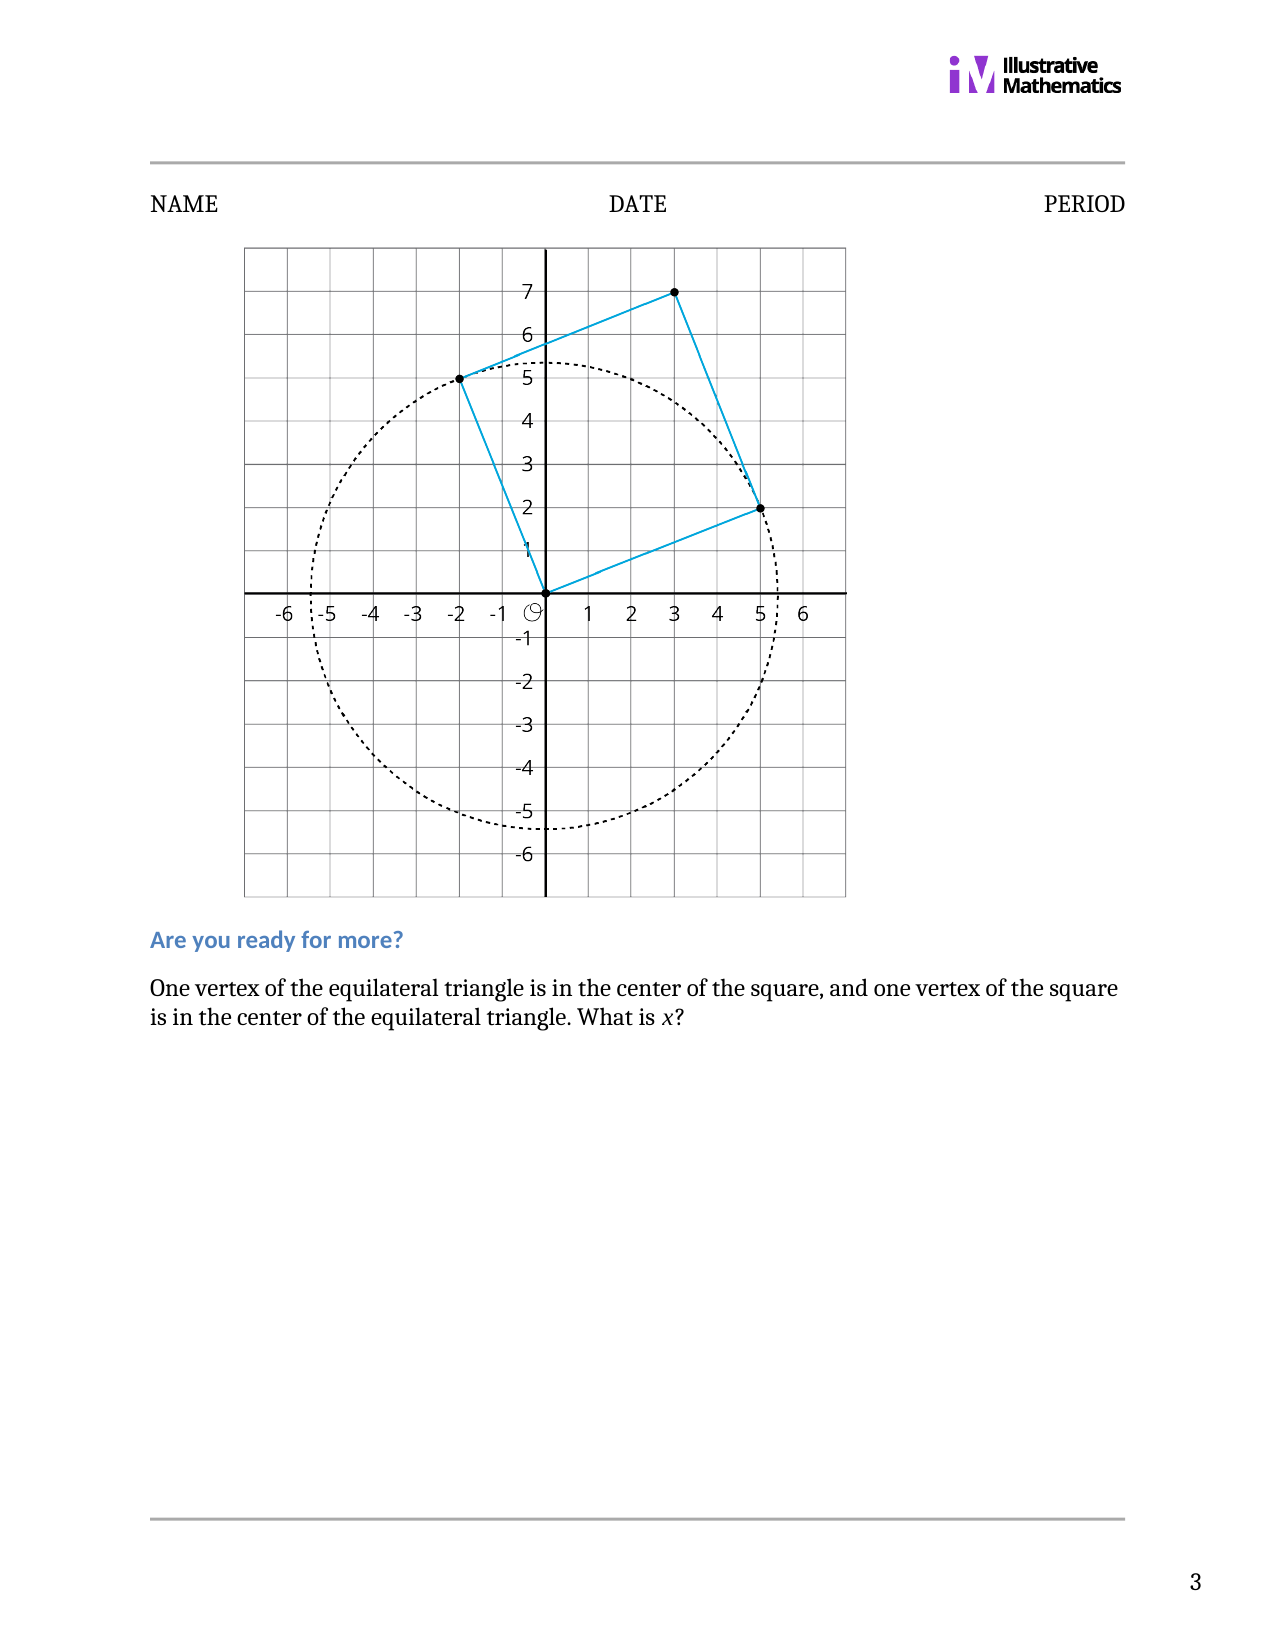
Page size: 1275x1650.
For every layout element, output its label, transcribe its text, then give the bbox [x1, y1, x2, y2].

picture [949, 55, 1121, 93]
subtitle Are you ready for more? [150, 925, 1125, 955]
text One vertex of the equilateral triangle is in the center of the square, and one vertex of the square is in the center of the equilateral triangle. What is ? [150, 974, 1125, 1031]
picture [243, 247, 847, 898]
